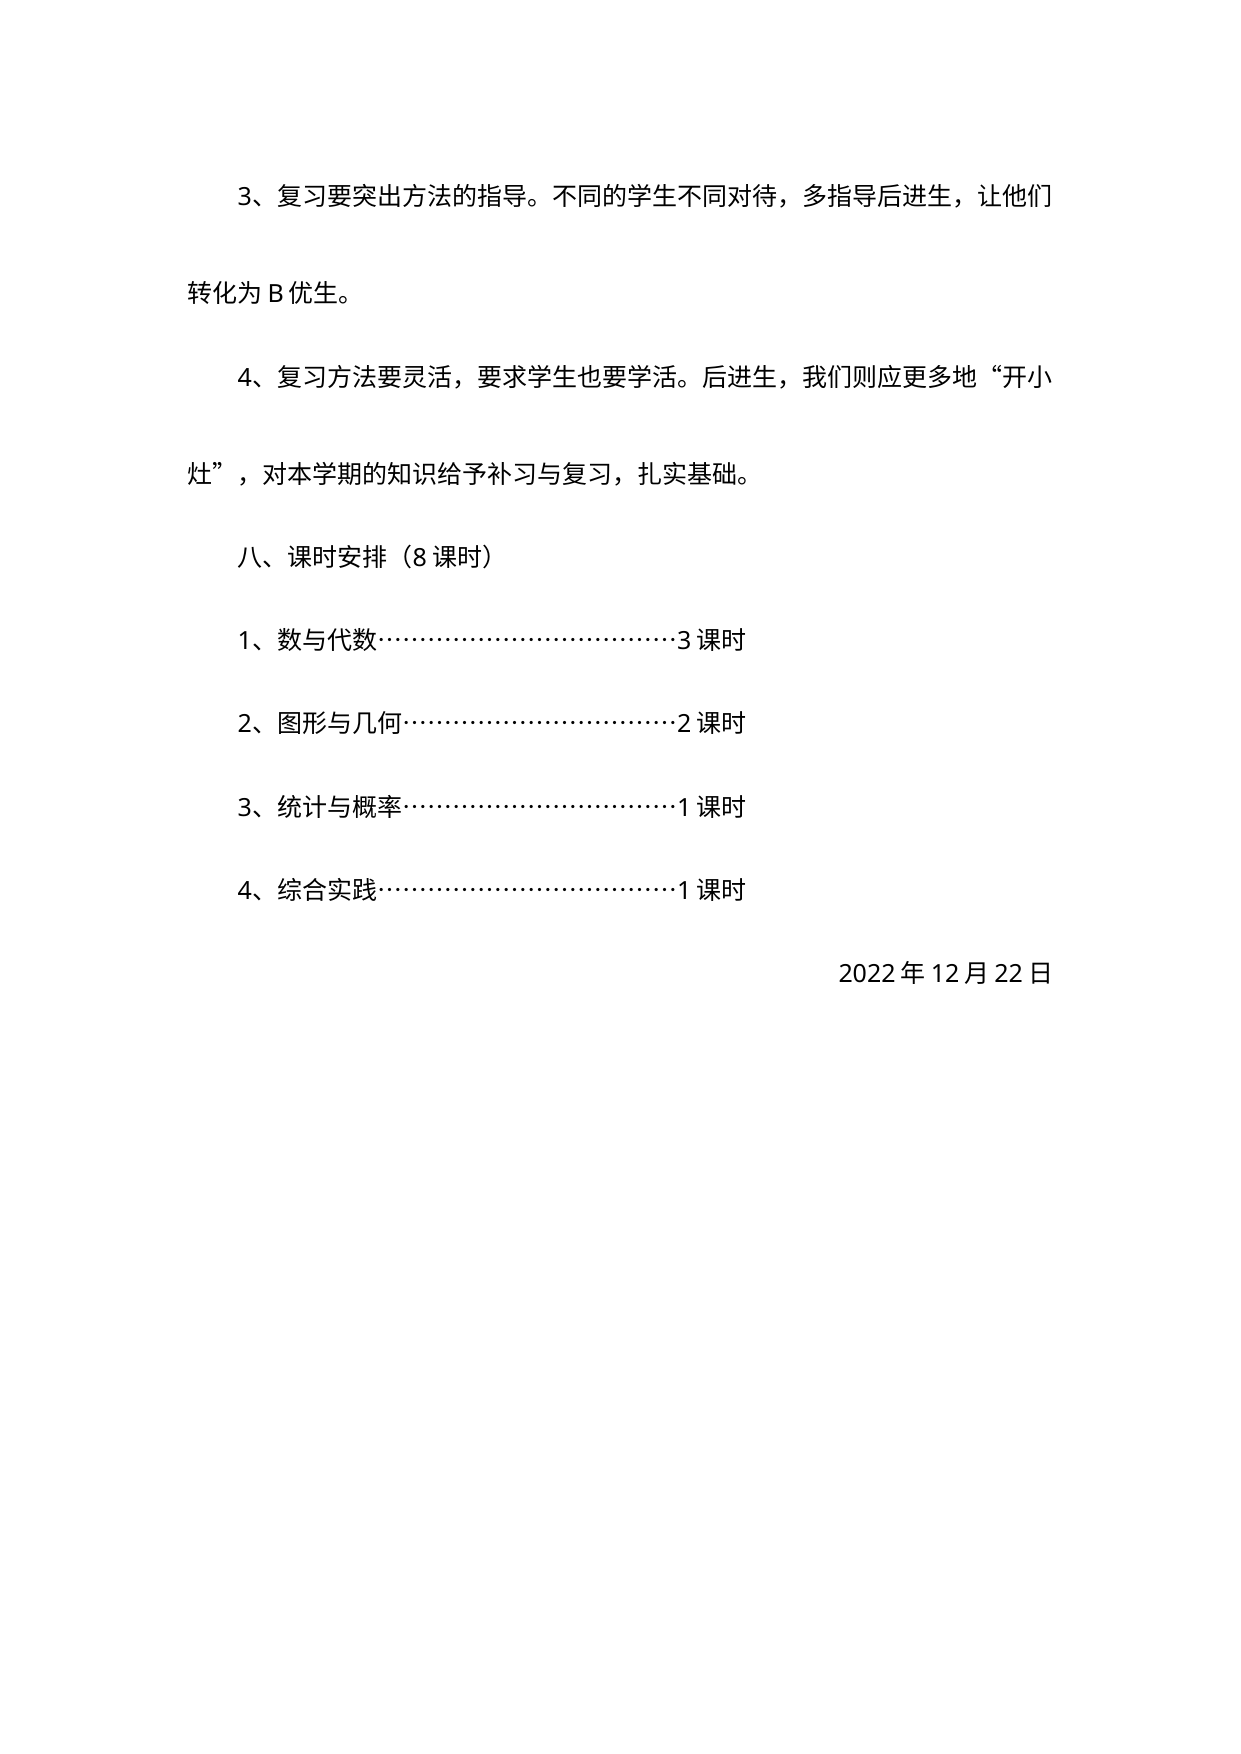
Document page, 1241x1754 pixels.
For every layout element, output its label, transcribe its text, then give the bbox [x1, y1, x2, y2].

text 2022年12月22日 [187, 939, 1053, 1004]
text 4、复习方法要灵活，要求学生也要学活。后进生，我们则应更多地“开小灶”，对本学期的知识给予补习与复习，扎实基础。 [187, 343, 1053, 505]
text 3、复习要突出方法的指导。不同的学生不同对待，多指导后进生，让他们转化为B优生。 [187, 162, 1053, 324]
text 3、统计与概率……………………………1课时 [187, 773, 1053, 838]
text 2、图形与几何……………………………2课时 [187, 689, 1053, 754]
text 1、数与代数………………………………3课时 [187, 606, 1053, 671]
text 八、课时安排（8课时） [187, 523, 1053, 588]
text 4、综合实践………………………………1课时 [187, 856, 1053, 921]
